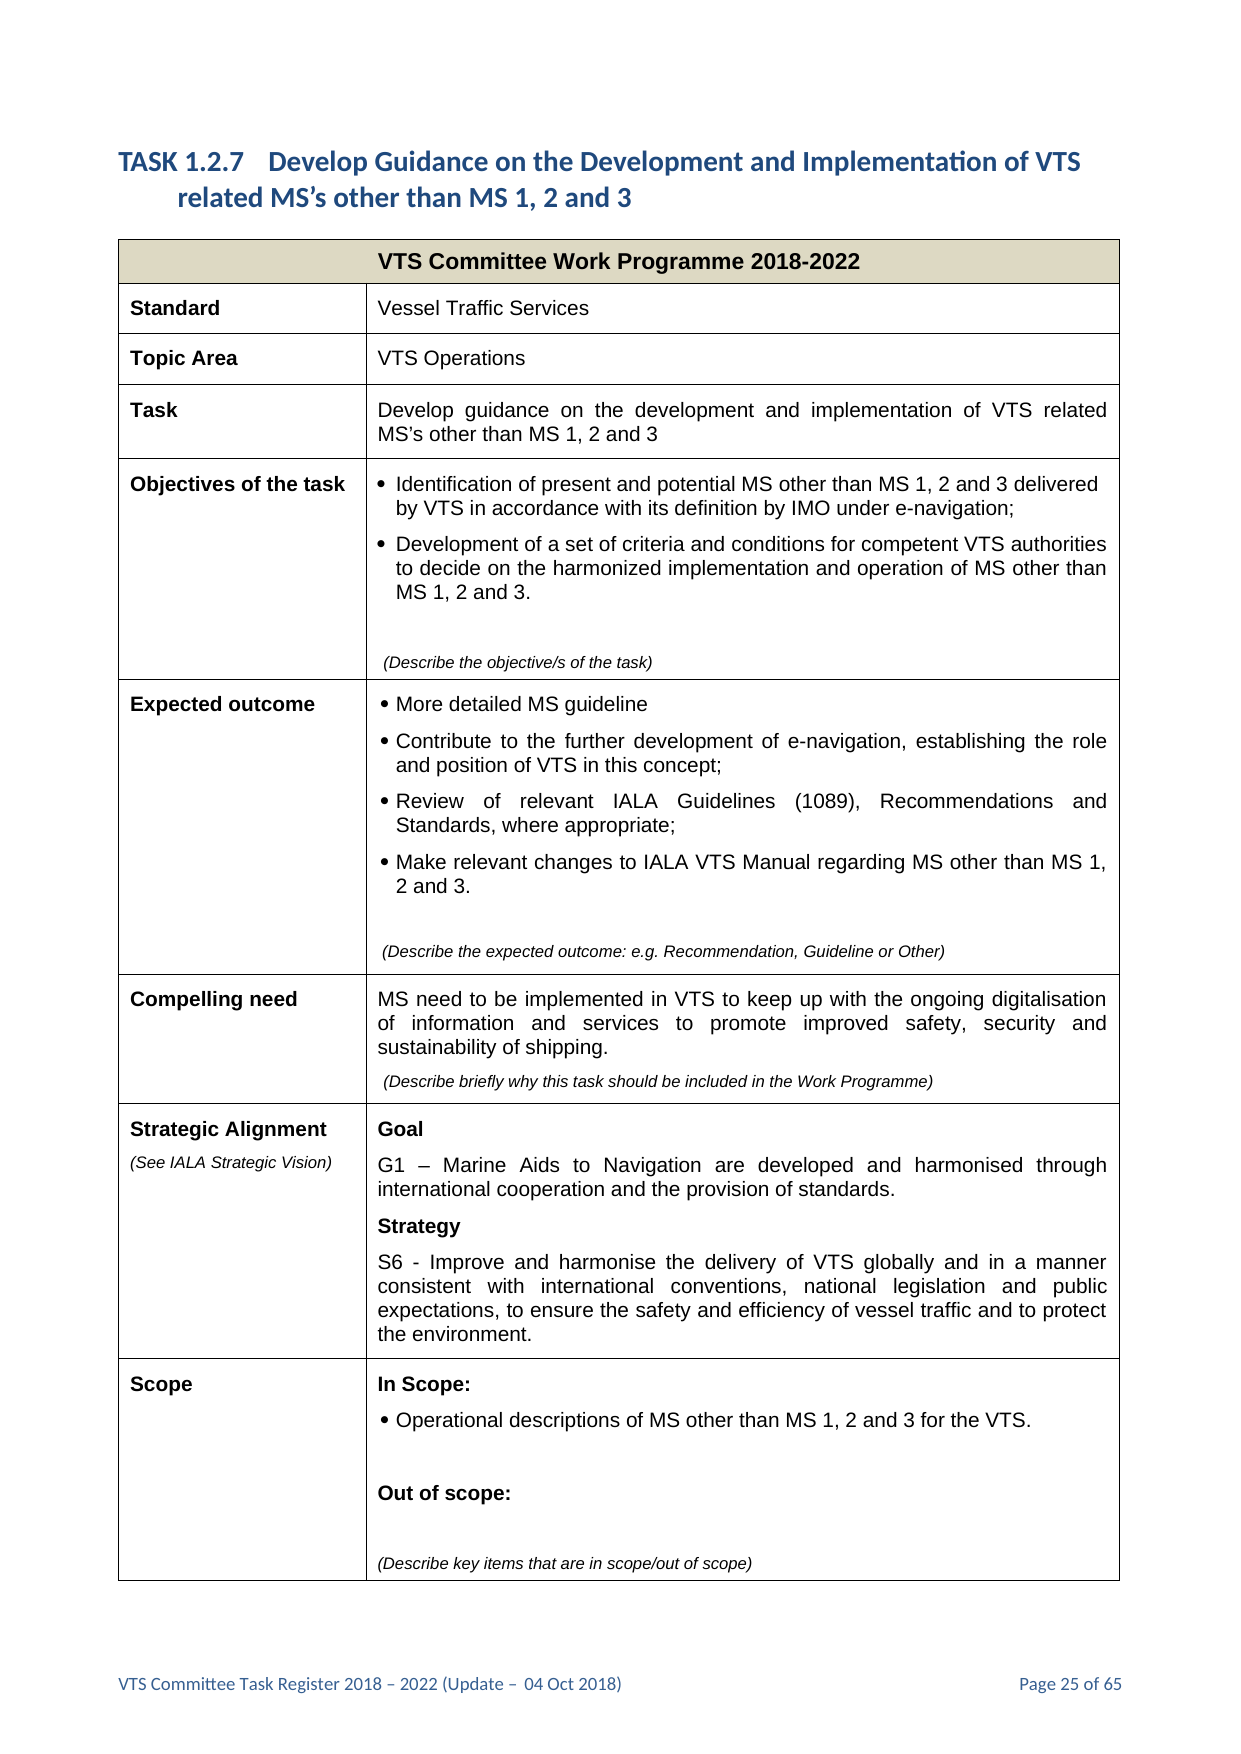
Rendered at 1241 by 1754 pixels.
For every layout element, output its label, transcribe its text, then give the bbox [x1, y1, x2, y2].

table_cell Topic Area [119, 334, 366, 384]
table_cell In Scope: Operational descriptions of MS other than MS 1, 2 and 3 for the VTS. Out of scope: (Describe key items that are in scope/out of scope) [367, 1359, 1119, 1579]
table_cell Scope [119, 1359, 366, 1579]
table_cell Strategic Alignment (See IALA Strategic Vision) [119, 1104, 366, 1358]
table_cell Develop guidance on the development and implementation of VTS related MS’s other than MS 1, 2 and 3 [367, 385, 1119, 458]
table_cell MS need to be implemented in VTS to keep up with the ongoing digitalisation of information and services to promote improved safety, security and sustainability of shipping. (Describe briefly why this task should be included in the Work Programme) [367, 975, 1119, 1103]
table_cell Goal G1 – Marine Aids to Navigation are developed and harmonised through international cooperation and the provision of standards. Strategy S6 - Improve and harmonise the delivery of VTS globally and in a manner consistent with international conventions, national legislation and public expectations, to ensure the safety and efficiency of vessel traffic and to protect the environment. [367, 1104, 1119, 1358]
subtitle TASK 1.2.7 Develop Guidance on the Development and Implementation of VTS related MS’s other than MS 1, 2 and 3 [118, 143, 1122, 214]
table_cell VTS Operations [367, 334, 1119, 384]
table_cell Expected outcome [119, 680, 366, 973]
table_cell Standard [119, 284, 366, 333]
table_header VTS Committee Work Programme 2018-2022 [119, 240, 1119, 283]
table_cell Identification of present and potential MS other than MS 1, 2 and 3 delivered by VTS in accordance with its definition by IMO under e-navigation; Development of a set of criteria and conditions for competent VTS authorities to decide on the harmonized implementation and operation of MS other than MS 1, 2 and 3. (Describe the objective/s of the task) [367, 459, 1119, 678]
table_cell Objectives of the task [119, 459, 366, 678]
table_cell Task [119, 385, 366, 458]
table_cell Compelling need [119, 975, 366, 1103]
table_cell More detailed MS guideline Contribute to the further development of e-navigation, establishing the role and position of VTS in this concept; Review of relevant IALA Guidelines (1089), Recommendations and Standards, where appropriate; Make relevant changes to IALA VTS Manual regarding MS other than MS 1, 2 and 3. (Describe the expected outcome: e.g. Recommendation, Guideline or Other) [367, 680, 1119, 973]
table_cell Vessel Traffic Services [367, 284, 1119, 333]
